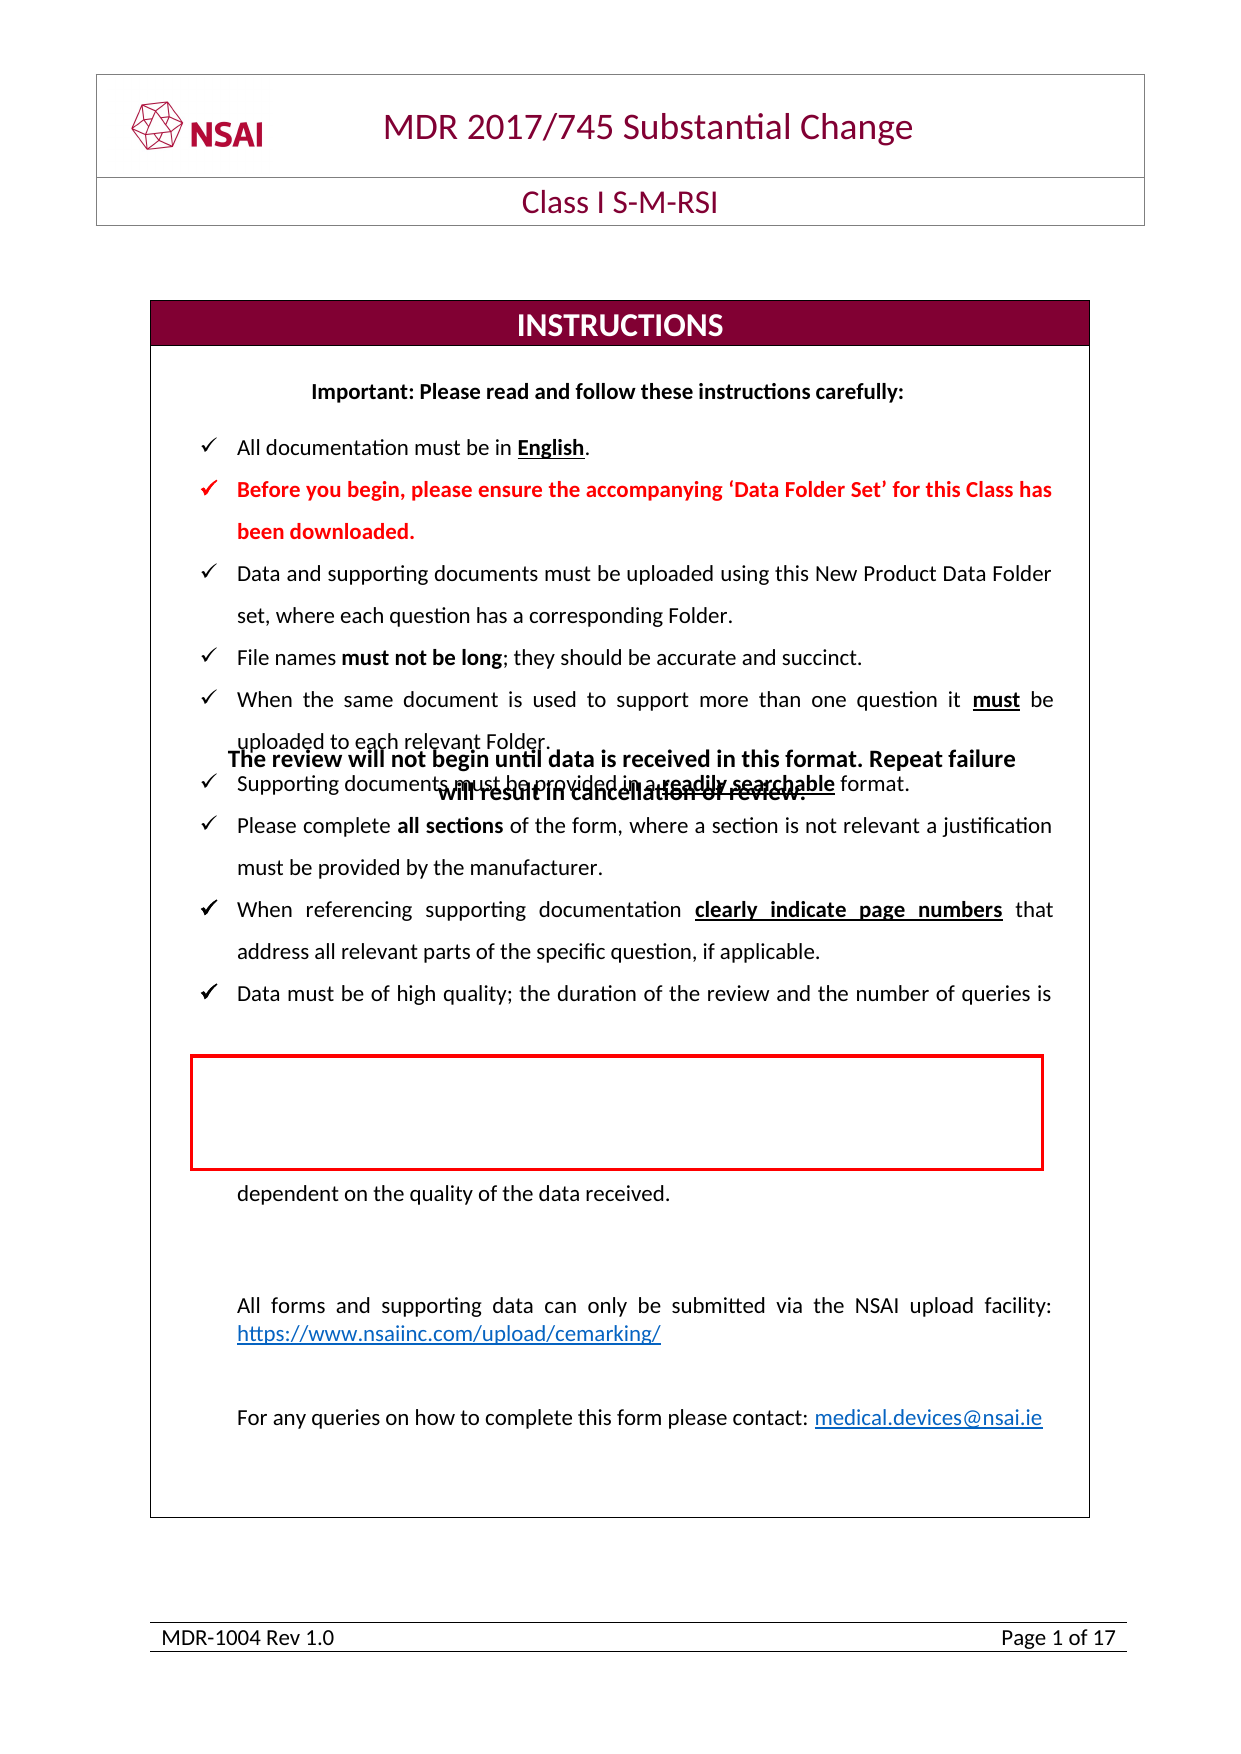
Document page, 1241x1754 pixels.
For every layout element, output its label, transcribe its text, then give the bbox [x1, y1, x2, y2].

table_cell Important: Please read and follow these instructions carefully: All documentation must be in English. Before you begin, please ensure the accompanying ‘Data Folder Set’ for this Class has been downloaded. Data and supporting documents must be uploaded using this New Product Data Folder set, where each question has a corresponding Folder. File names must not be long; they should be accurate and succinct. When the same document is used to support more than one question it must be uploaded to each relevant Folder. Supporting documents must be provided in a readily searchable format. Please complete all sections of the form, where a section is not relevant a justification must be provided by the manufacturer. When referencing supporting documentation clearly indicate page numbers that address all relevant parts of the specific question, if applicable. Data must be of high quality; the duration of the review and the number of queries is dependent on the quality of the data received. All forms and supporting data can only be submitted via the NSAI upload facility: https://www.nsaiinc.com/upload/cemarking/ For any queries on how to complete this form please contact: medical.devices@nsai.ie [151, 346, 1089, 1517]
picture [107, 77, 273, 174]
table_header INSTRUCTIONS [151, 301, 1089, 345]
